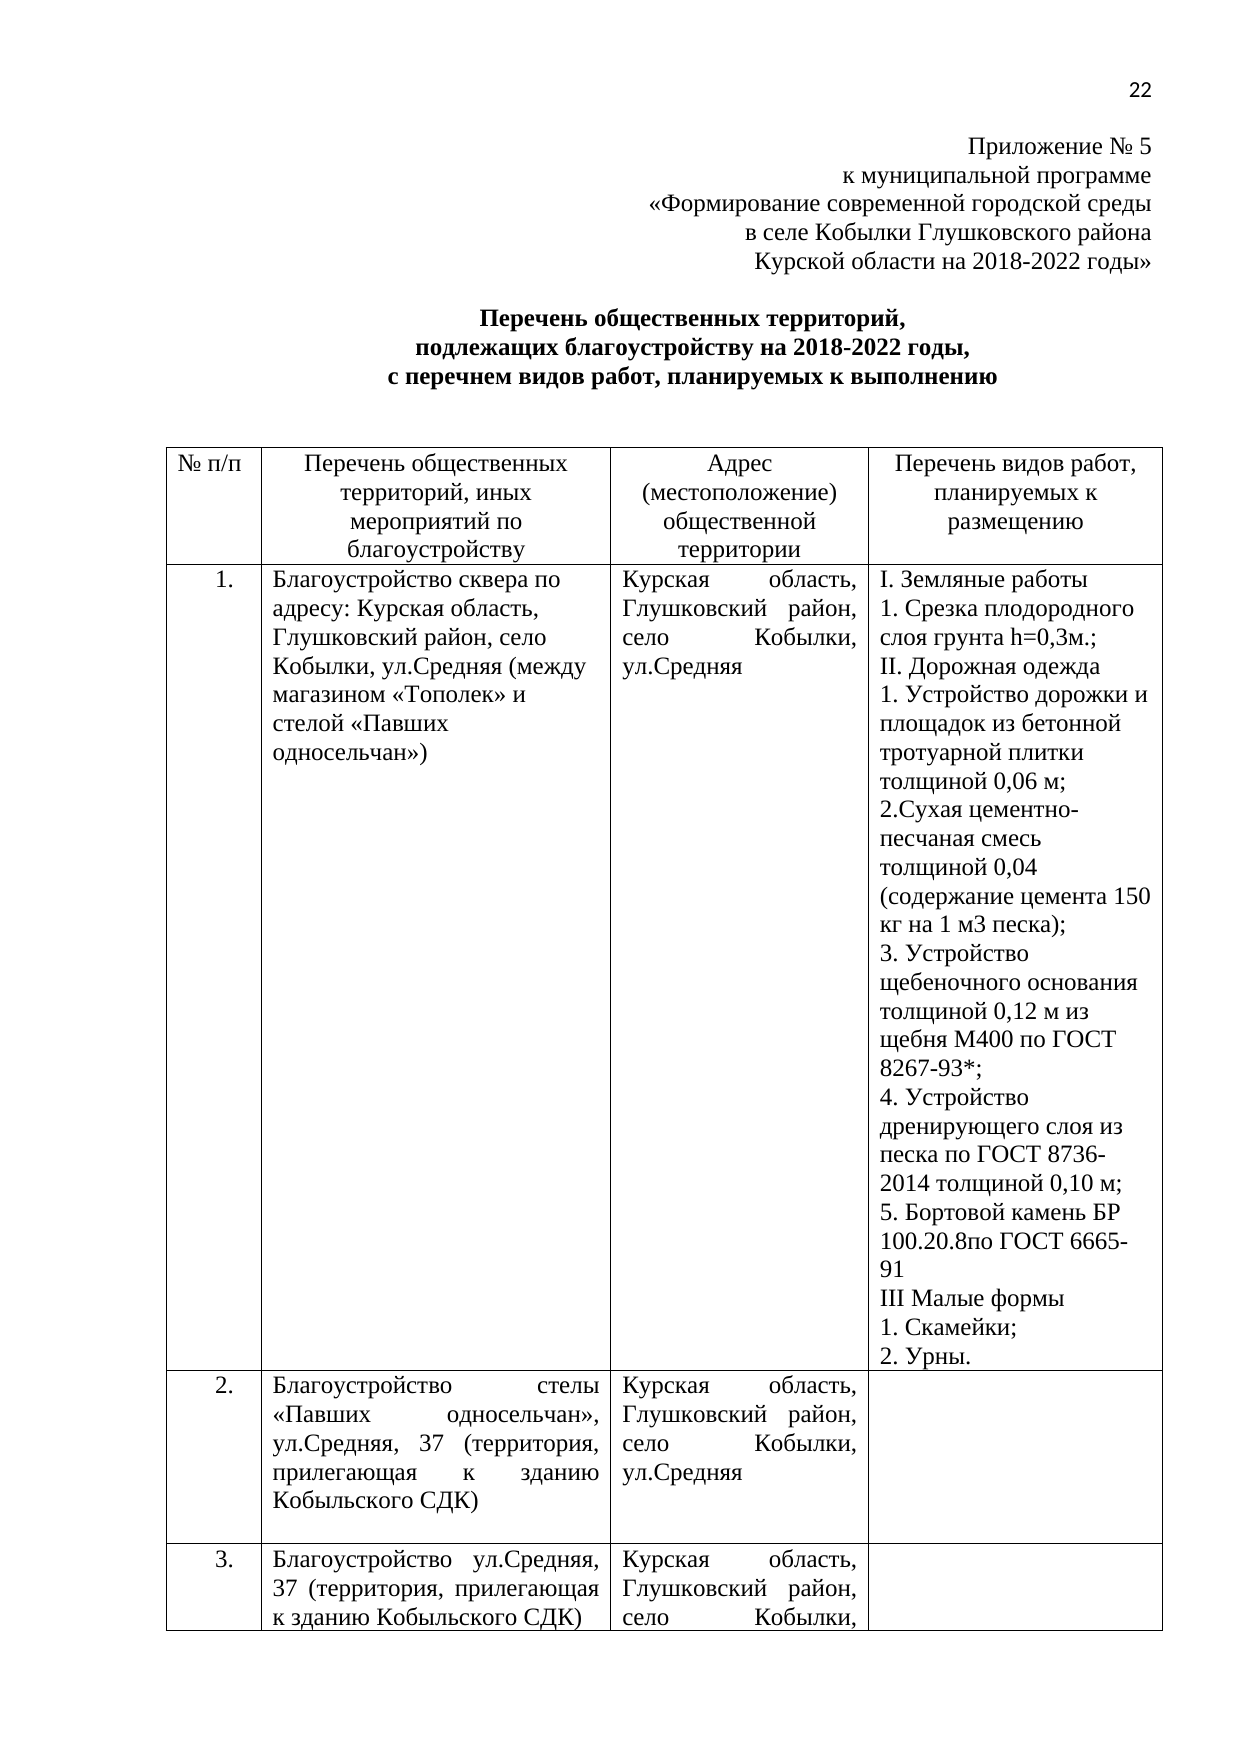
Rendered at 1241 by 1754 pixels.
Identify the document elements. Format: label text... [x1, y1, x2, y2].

text Приложение № 5 [177, 131, 1152, 160]
table_cell Благоустройство стелы «Павших односельчан», ул.Средняя, 37 (территория, прилегающая к зданию Кобыльского СДК) [262, 1371, 610, 1543]
table_cell [167, 1371, 261, 1543]
table_header Адрес (местоположение) общественной территории [611, 448, 868, 563]
table_cell [869, 1544, 1162, 1630]
table_cell Курская область, Глушковский район, село Кобылки, ул.Средняя [611, 565, 868, 1369]
text подлежащих благоустройству на 2018-2022 годы, [177, 332, 1152, 361]
text с перечнем видов работ, планируемых к выполнению [177, 361, 1152, 390]
title к муниципальной программе [177, 160, 1152, 188]
text в селе Кобылки Глушковского района [177, 217, 1152, 246]
text «Формирование современной городской среды [177, 188, 1152, 217]
table_cell [167, 1544, 261, 1630]
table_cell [611, 1371, 868, 1543]
table_cell I. Земляные работы 1. Срезка плодородного слоя грунта h=0,3м.; II. Дорожная одежда 1. Устройство дорожки и площадок из бетонной тротуарной плитки толщиной 0,06 м; 2.Сухая цементно-песчаная смесь толщиной 0,04 (содержание цемента 150 кг на 1 м3 песка); 3. Устройство щебеночного основания толщиной 0,12 м из щебня М400 по ГОСТ 8267-93*; 4. Устройство дренирующего слоя из песка по ГОСТ 8736-2014 толщиной 0,10 м; 5. Бортовой камень БР 100.20.8по ГОСТ 6665-91 III Малые формы 1. Скамейки; 2. Урны. [869, 565, 1162, 1369]
table_cell Благоустройство сквера по адресу: Курская область, Глушковский район, село Кобылки, ул.Средняя (между магазином «Тополек» и стелой «Павших односельчан») [262, 565, 610, 1369]
table_header № п/п [167, 448, 261, 563]
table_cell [262, 1544, 610, 1630]
table_header Перечень общественных территорий, иных мероприятий по благоустройству [262, 448, 610, 563]
text Перечень общественных территорий, [177, 303, 1152, 332]
table_header Перечень видов работ, планируемых к размещению [869, 448, 1162, 563]
table_cell [167, 565, 261, 1369]
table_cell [611, 1544, 868, 1630]
table_cell [869, 1371, 1162, 1543]
text Курской области на 2018-2022 годы» [177, 246, 1152, 275]
